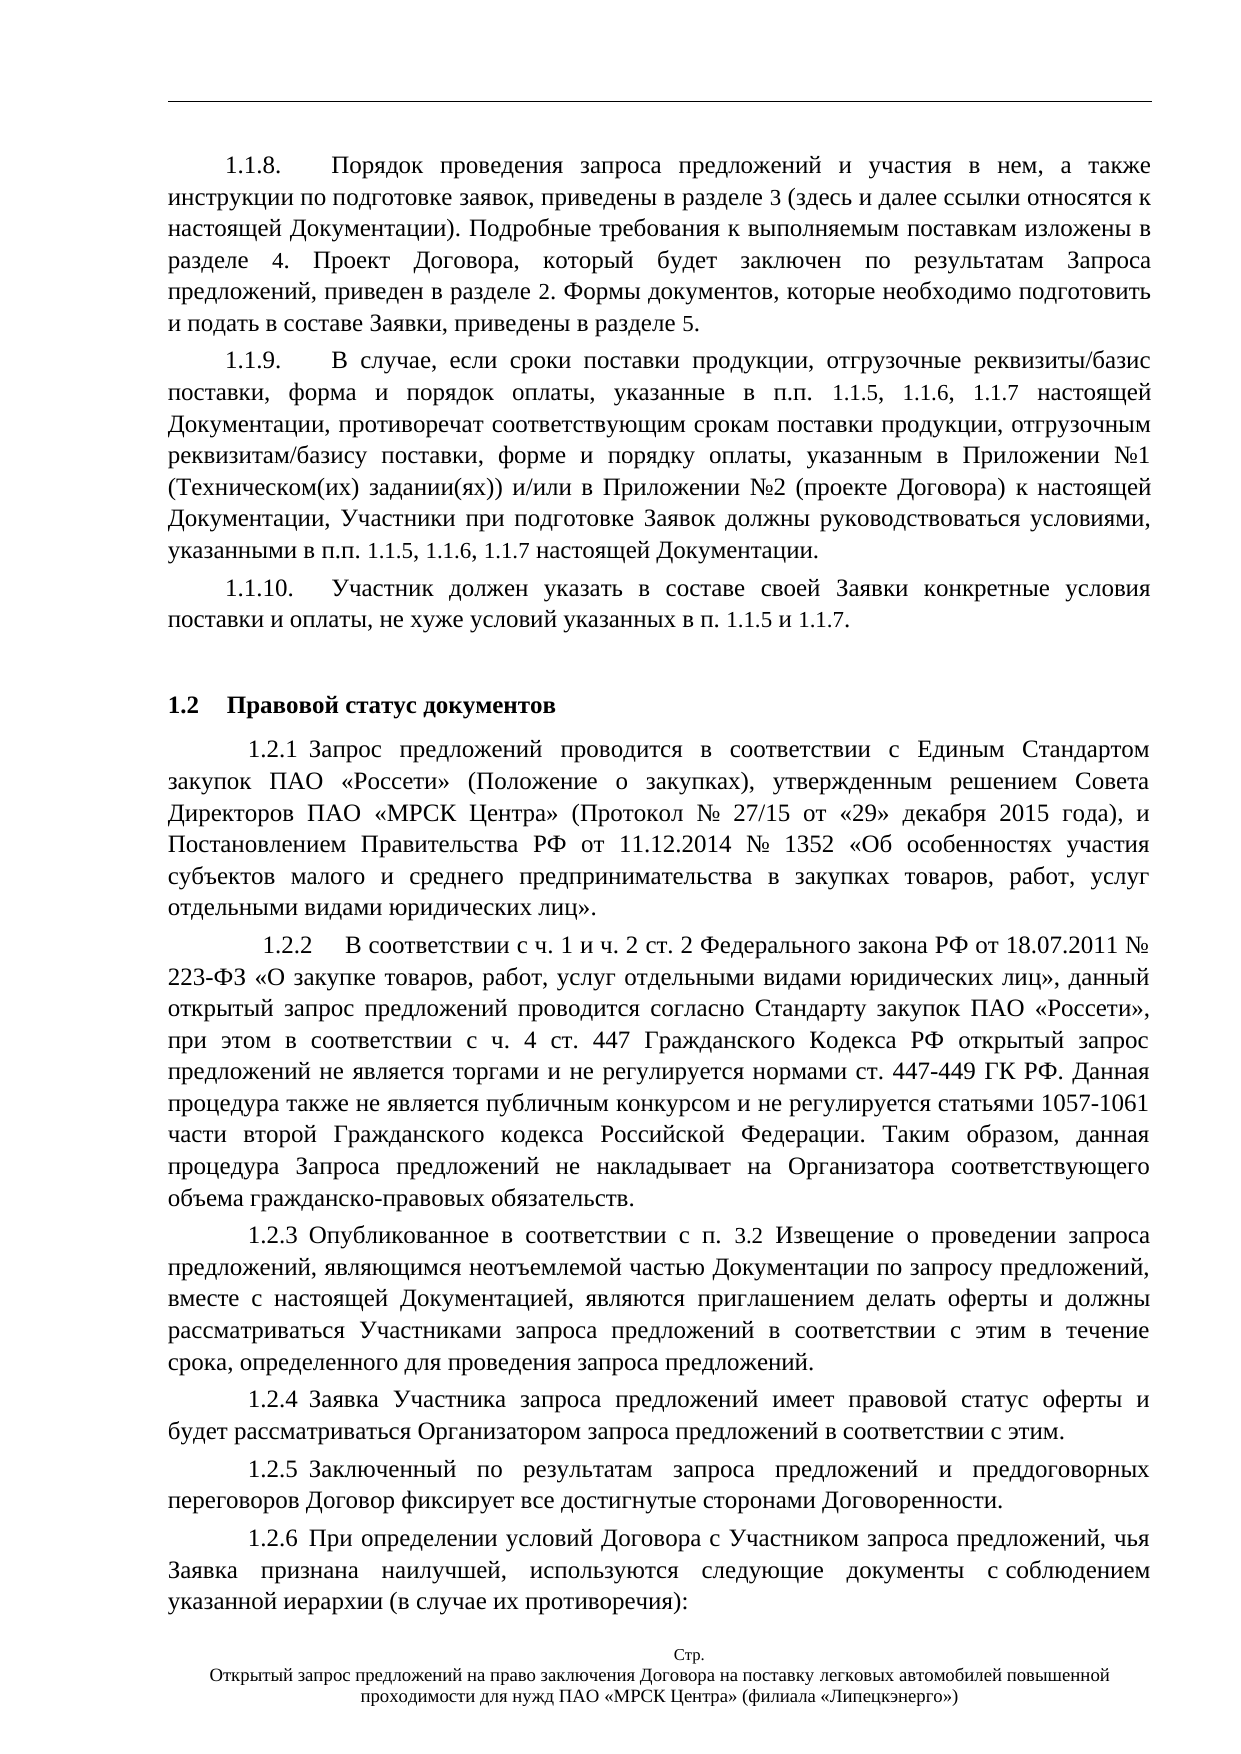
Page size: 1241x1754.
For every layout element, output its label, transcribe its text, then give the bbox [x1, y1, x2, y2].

list В случае, если сроки поставки продукции, отгрузочные реквизиты/базис поставки, форма и порядок оплаты, указанные в п.п. 1.1.5, 1.1.6, 1.1.7 настоящей Документации, противоречат соответствующим срокам поставки продукции, отгрузочным реквизитам/базису поставки, форме и порядку оплаты, указанным в Приложении №1 (Техническом(их) задании(ях)) и/или в Приложении №2 (проекте Договора) к настоящей Документации, Участники при подготовке Заявок должны руководствоваться условиями, указанными в п.п. 1.1.5, 1.1.6, 1.1.7 настоящей Документации. [168, 346, 1152, 564]
list Заявка Участника запроса предложений имеет правовой статус оферты и будет рассматриваться Организатором запроса предложений в соответствии с этим. [168, 1384, 1150, 1445]
list Заключенный по результатам запроса предложений и преддоговорных переговоров Договор фиксирует все достигнутые сторонами Договоренности. [168, 1454, 1150, 1514]
subtitle Правовой статус документов [168, 690, 1152, 719]
list Участник должен указать в составе своей Заявки конкретные условия поставки и оплаты, не хуже условий указанных в п. 1.1.5 и 1.1.7. [168, 573, 1152, 633]
list Порядок проведения запроса предложений и участия в нем, а также инструкции по подготовке заявок, приведены в разделе 3 (здесь и далее ссылки относятся к настоящей Документации). Подробные требования к выполняемым поставкам изложены в разделе 4. Проект Договора, который будет заключен по результатам Запроса предложений, приведен в разделе 2. Формы документов, которые необходимо подготовить и подать в составе Заявки, приведены в разделе 5. [168, 150, 1152, 337]
list Опубликованное в соответствии с п. 3.2 Извещение о проведении запроса предложений, являющимся неотъемлемой частью Документации по запросу предложений, вместе с настоящей Документацией, являются приглашением делать оферты и должны рассматриваться Участниками запроса предложений в соответствии с этим в течение срока, определенного для проведения запроса предложений. [168, 1220, 1150, 1375]
list Запрос предложений проводится в соответствии с Единым Стандартом закупок ПАО «Россети» (Положение о закупках), утвержденным решением Совета Директоров ПАО «МРСК Центра» (Протокол № 27/15 от «29» декабря 2015 года), и Постановлением Правительства РФ от 11.12.2014 № 1352 «Об особенностях участия субъектов малого и среднего предпринимательства в закупках товаров, работ, услуг отдельными видами юридических лиц». [168, 734, 1150, 921]
list В соответствии с ч. 1 и ч. 2 ст. 2 Федерального закона РФ от 18.07.2011 № 223-ФЗ «О закупке товаров, работ, услуг отдельными видами юридических лиц», данный открытый запрос предложений проводится согласно Стандарту закупок ПАО «Россети», при этом в соответствии с ч. 4 ст. 447 Гражданского Кодекса РФ открытый запрос предложений не является торгами и не регулируется нормами ст. 447-449 ГК РФ. Данная процедура также не является публичным конкурсом и не регулируется статьями 1057-1061 части второй Гражданского кодекса Российской Федерации. Таким образом, данная процедура Запроса предложений не накладывает на Организатора соответствующего объема гражданско-правовых обязательств. [168, 930, 1150, 1211]
list При определении условий Договора с Участником запроса предложений, чья Заявка признана наилучшей, используются следующие документы с соблюдением указанной иерархии (в случае их противоречия): [168, 1523, 1150, 1615]
